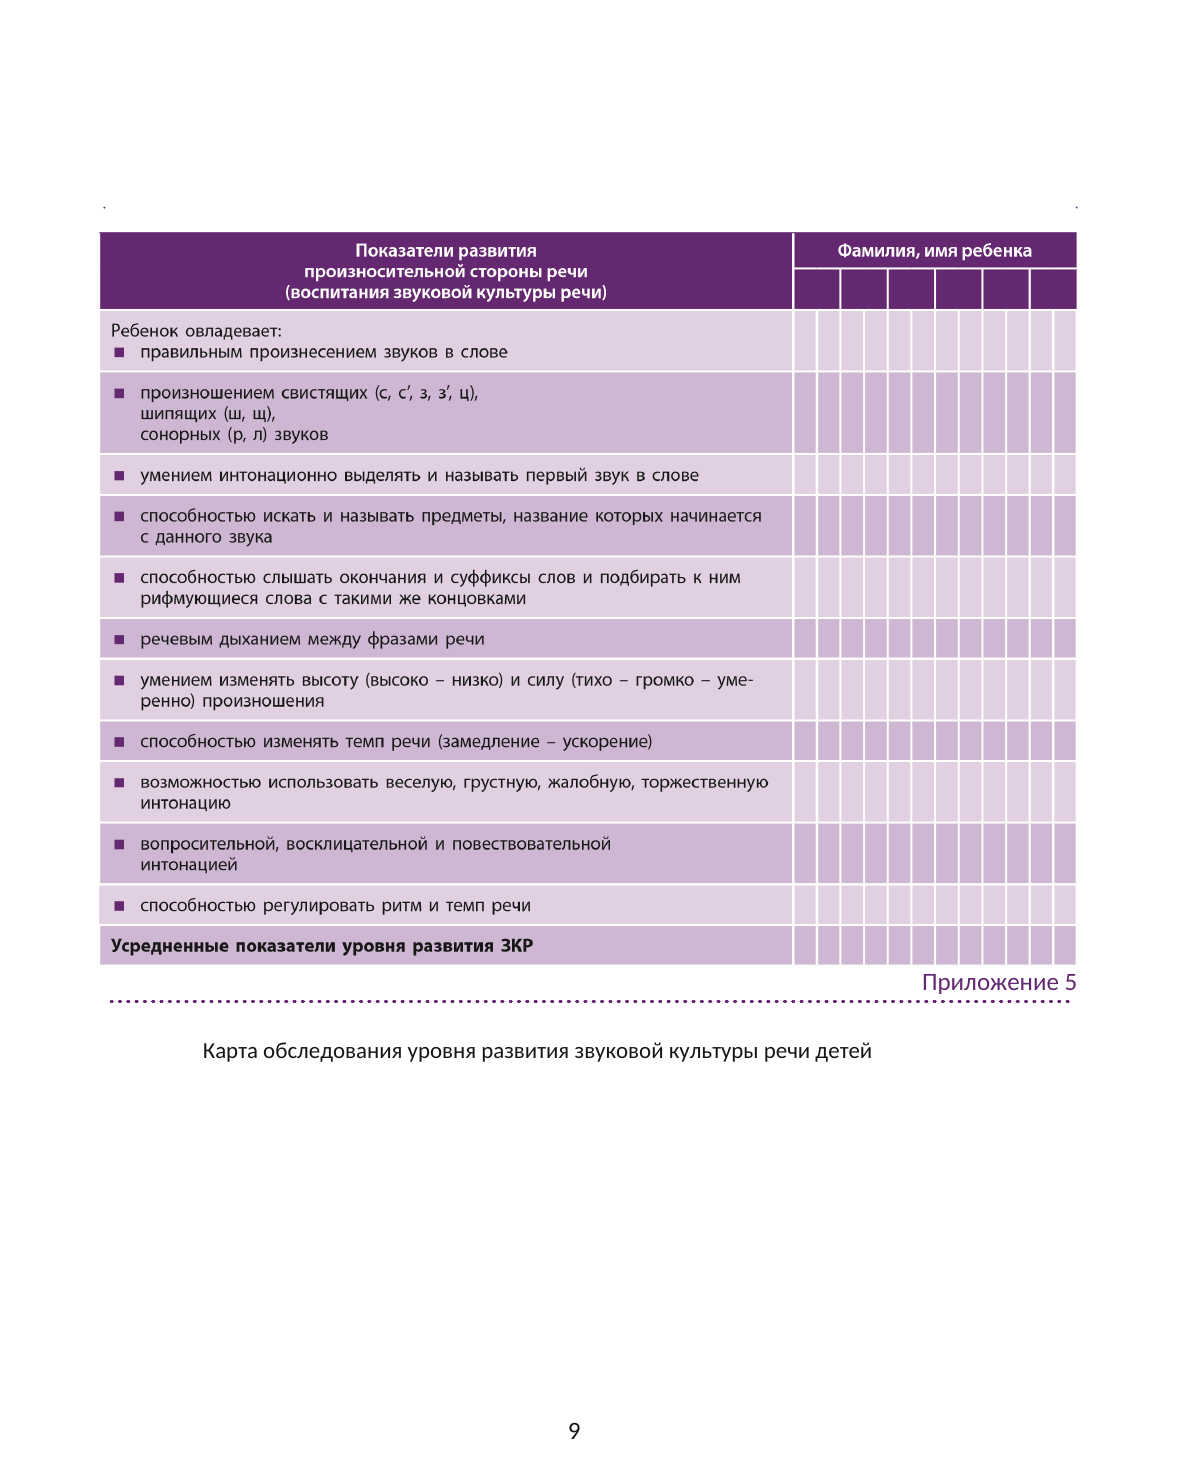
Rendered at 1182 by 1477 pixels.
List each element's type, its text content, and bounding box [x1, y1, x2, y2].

picture [97, 231, 1078, 967]
text Приложение 5 [70, 966, 1077, 997]
text Карта обследования уровня развития звуковой культуры речи детей [203, 1037, 1079, 1063]
